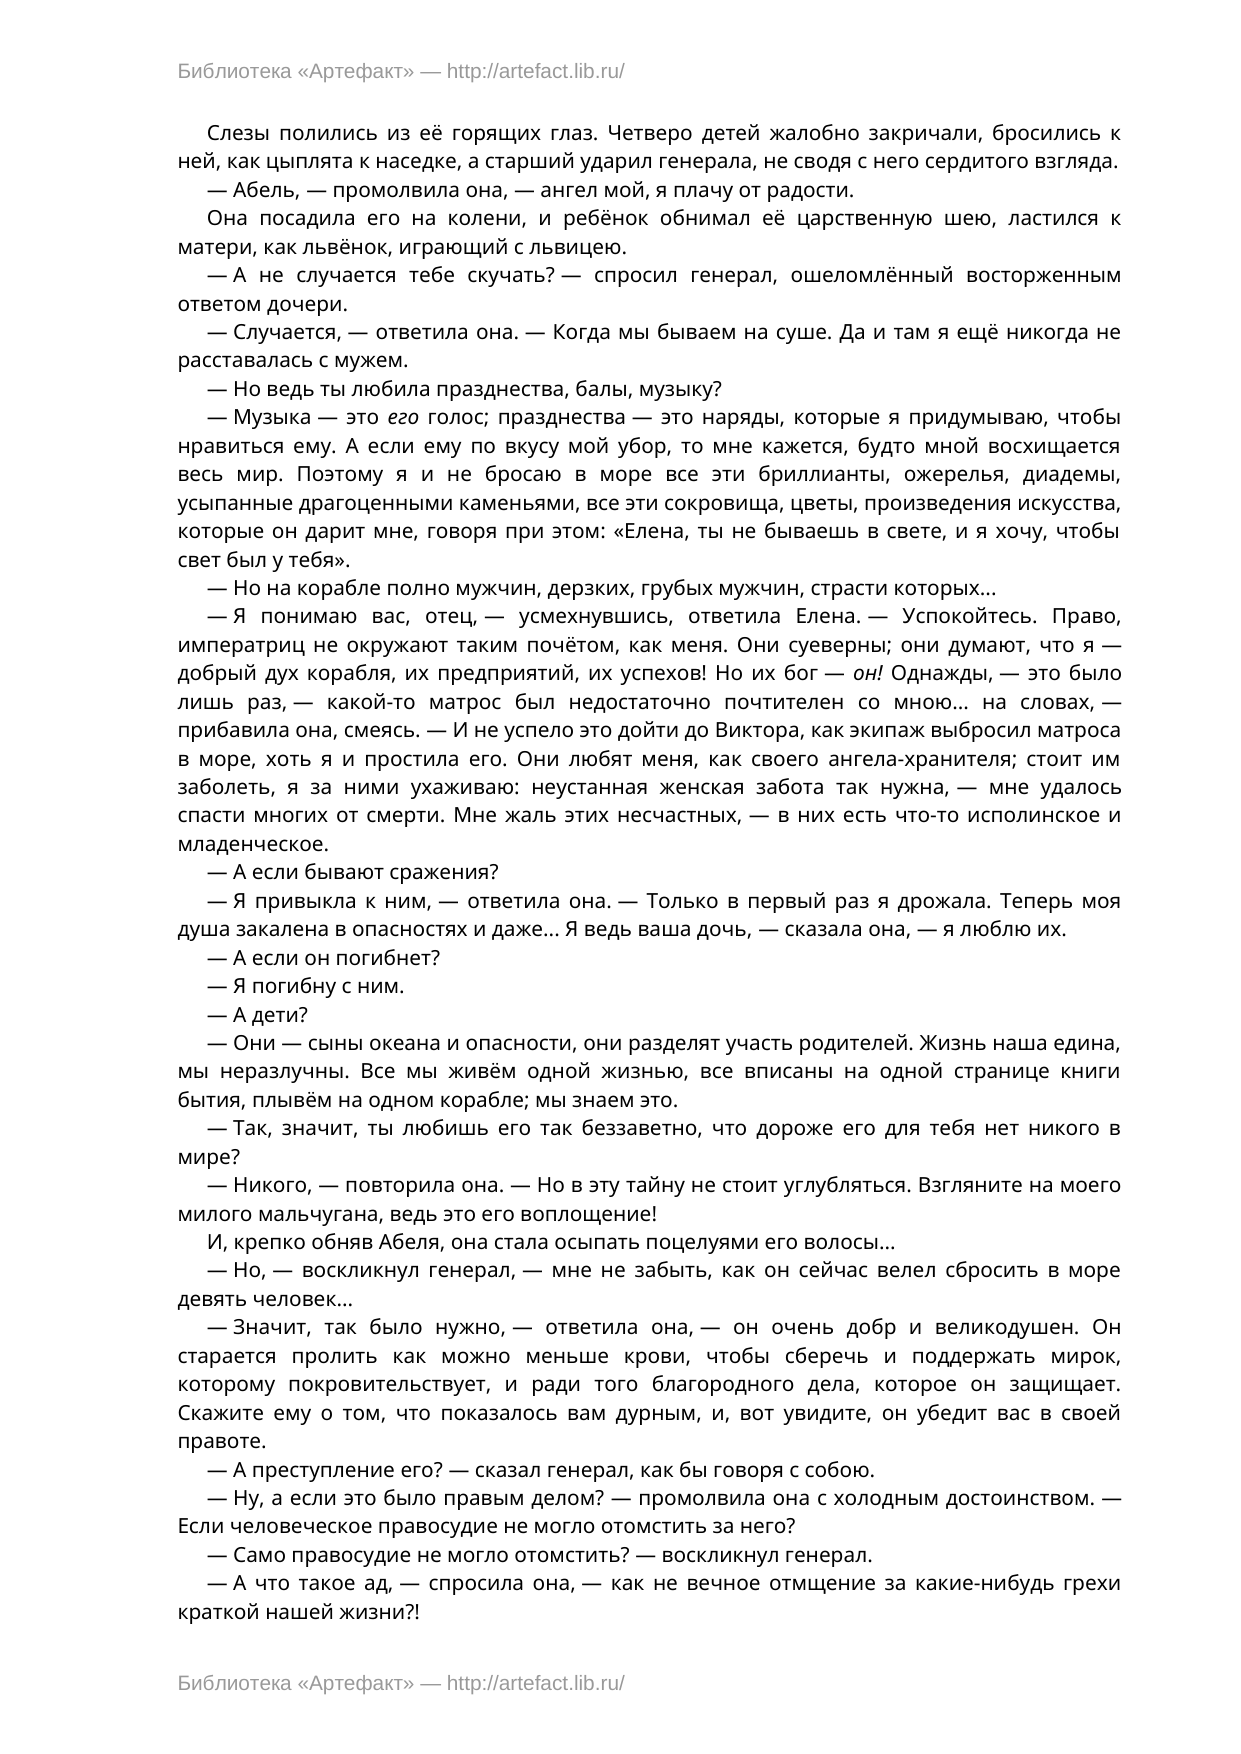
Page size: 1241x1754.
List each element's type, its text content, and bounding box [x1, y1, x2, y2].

text — А не случается тебе скучать? — спросил генерал, ошеломлённый восторженным ответом дочери. [177, 260, 1122, 317]
text — Так, значит, ты любишь его так беззаветно, что дороже его для тебя нет никого в мире? [177, 1113, 1122, 1170]
text — Они — сыны океана и опасности, они разделят участь родителей. Жизнь наша едина, мы неразлучны. Все мы живём одной жизнью, все вписаны на одной странице книги бытия, плывём на одном корабле; мы знаем это. [177, 1028, 1122, 1113]
text Слезы полились из её горящих глаз. Четверо детей жалобно закричали, бросились к ней, как цыплята к наседке, а старший ударил генерала, не сводя с него сердитого взгляда. [177, 118, 1122, 175]
text — Никого, — повторила она. — Но в эту тайну не стоит углубляться. Взгляните на моего милого мальчугана, ведь это его воплощение! [177, 1170, 1122, 1227]
text — Но ведь ты любила празднества, балы, музыку? [177, 374, 1122, 402]
text — А что такое ад, — спросила она, — как не вечное отмщение за какие-нибудь грехи краткой нашей жизни?! [177, 1568, 1122, 1625]
text — А дети? [177, 1000, 1122, 1028]
text И, крепко обняв Абеля, она стала осыпать поцелуями его волосы... [177, 1227, 1122, 1256]
text — Музыка — это его голос; празднества — это наряды, которые я придумываю, чтобы нравиться ему. А если ему по вкусу мой убор, то мне кажется, будто мной восхищается весь мир. Поэтому я и не бросаю в море все эти бриллианты, ожерелья, диадемы, усыпанные драгоценными каменьями, все эти сокровища, цветы, произведения искусства, которые он дарит мне, говоря при этом: «Елена, ты не бываешь в свете, и я хочу, чтобы свет был у тебя». [177, 402, 1122, 573]
text — Абель, — промолвила она, — ангел мой, я плачу от радости. [177, 175, 1122, 203]
text — Случается, — ответила она. — Когда мы бываем на суше. Да и там я ещё никогда не расставалась с мужем. [177, 317, 1122, 374]
text Она посадила его на колени, и ребёнок обнимал её царственную шею, ластился к матери, как львёнок, играющий с львицею. [177, 203, 1122, 260]
text — Я погибну с ним. [177, 971, 1122, 1000]
text — Ну, а если это было правым делом? — промолвила она с холодным достоинством. — Если человеческое правосудие не могло отомстить за него? [177, 1483, 1122, 1540]
text — Само правосудие не могло отомстить? — воскликнул генерал. [177, 1540, 1122, 1568]
text — Я привыкла к ним, — ответила она. — Только в первый раз я дрожала. Теперь моя душа закалена в опасностях и даже... Я ведь ваша дочь, — сказала она, — я люблю их. [177, 886, 1122, 943]
text — Я понимаю вас, отец, — усмехнувшись, ответила Елена. — Успокойтесь. Право, императриц не окружают таким почётом, как меня. Они суеверны; они думают, что я — добрый дух корабля, их предприятий, их успехов! Но их бог — он! Однажды, — это было лишь раз, — какой-то матрос был недостаточно почтителен со мною... на словах, — прибавила она, смеясь. — И не успело это дойти до Виктора, как экипаж выбросил матроса в море, хоть я и простила его. Они любят меня, как своего ангела-хранителя; стоит им заболеть, я за ними ухаживаю: неустанная женская забота так нужна, — мне удалось спасти многих от смерти. Мне жаль этих несчастных, — в них есть что-то исполинское и младенческое. [177, 602, 1122, 857]
text — Но, — воскликнул генерал, — мне не забыть, как он сейчас велел сбросить в море девять человек... [177, 1256, 1122, 1312]
text — А преступление его? — сказал генерал, как бы говоря с собою. [177, 1455, 1122, 1483]
text — А если бывают сражения? [177, 857, 1122, 886]
text — А если он погибнет? [177, 943, 1122, 971]
text — Значит, так было нужно, — ответила она, — он очень добр и великодушен. Он старается пролить как можно меньше крови, чтобы сберечь и поддержать мирок, которому покровительствует, и ради того благородного дела, которое он защищает. Скажите ему о том, что показалось вам дурным, и, вот увидите, он убедит вас в своей правоте. [177, 1312, 1122, 1455]
text — Но на корабле полно мужчин, дерзких, грубых мужчин, страсти которых... [177, 573, 1122, 602]
